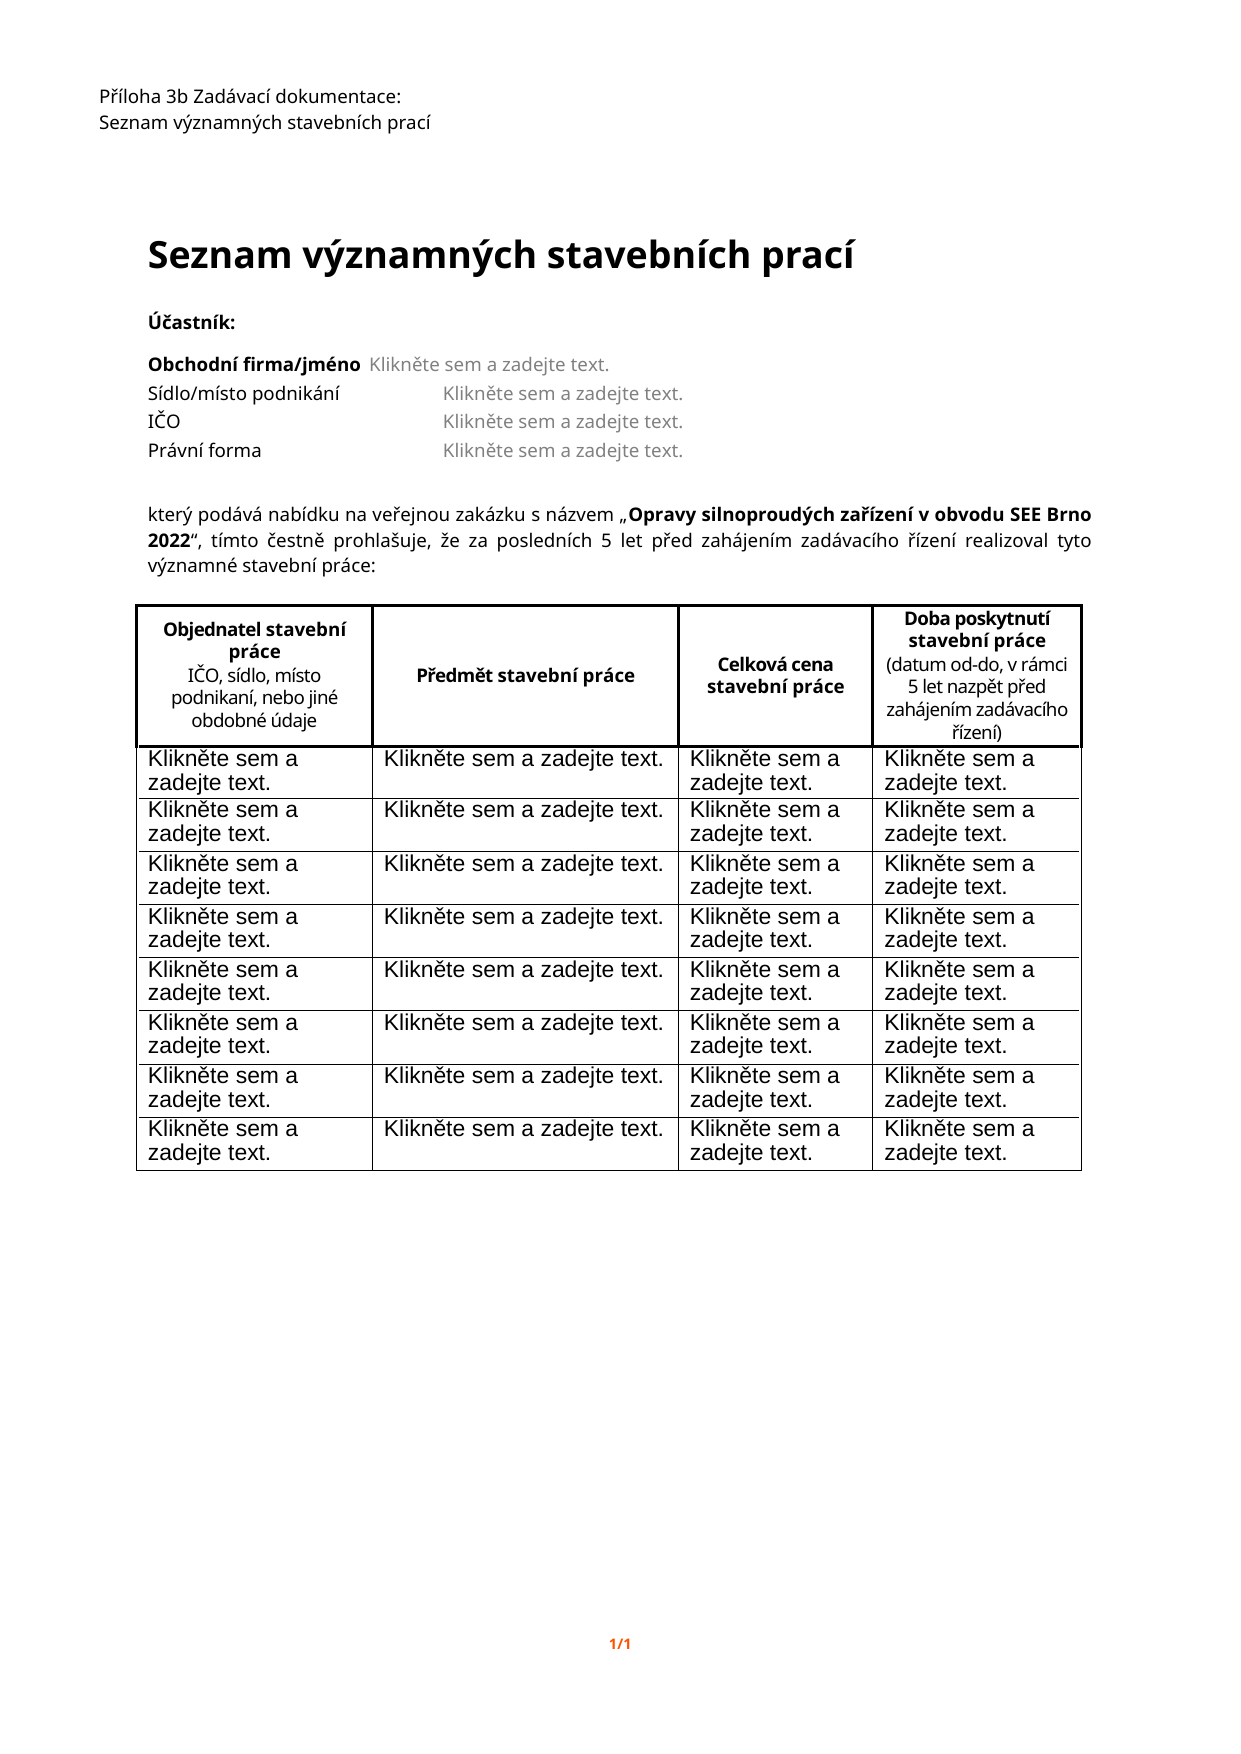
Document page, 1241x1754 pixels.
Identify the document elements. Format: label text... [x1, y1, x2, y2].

table_header Doba poskytnutí stavební práce (datum od-do, v rámci 5 let nazpět před zahájením zadávacího řízení) [874, 607, 1080, 745]
title Seznam významných stavebních prací [148, 228, 1093, 279]
text IČO [148, 406, 1093, 435]
table_header Celková cena stavební práce [680, 607, 871, 745]
table_header Objednatel stavební práce IČO, sídlo, místo podnikaní, nebo jiné obdobné údaje [138, 607, 371, 745]
text Účastník: [148, 304, 1093, 335]
text Právní forma [148, 435, 1093, 464]
text který podává nabídku na veřejnou zakázku s názvem „Opravy silnoproudých zařízení v obvodu SEE Brno 2022“, tímto čestně prohlašuje, že za posledních 5 let před zahájením zadávacího řízení realizoval tyto významné stavební práce: [148, 502, 1093, 578]
text Obchodní firma/jméno [148, 348, 1093, 377]
table_header Předmět stavební práce [374, 607, 677, 745]
text Sídlo/místo podnikání [148, 377, 1093, 406]
